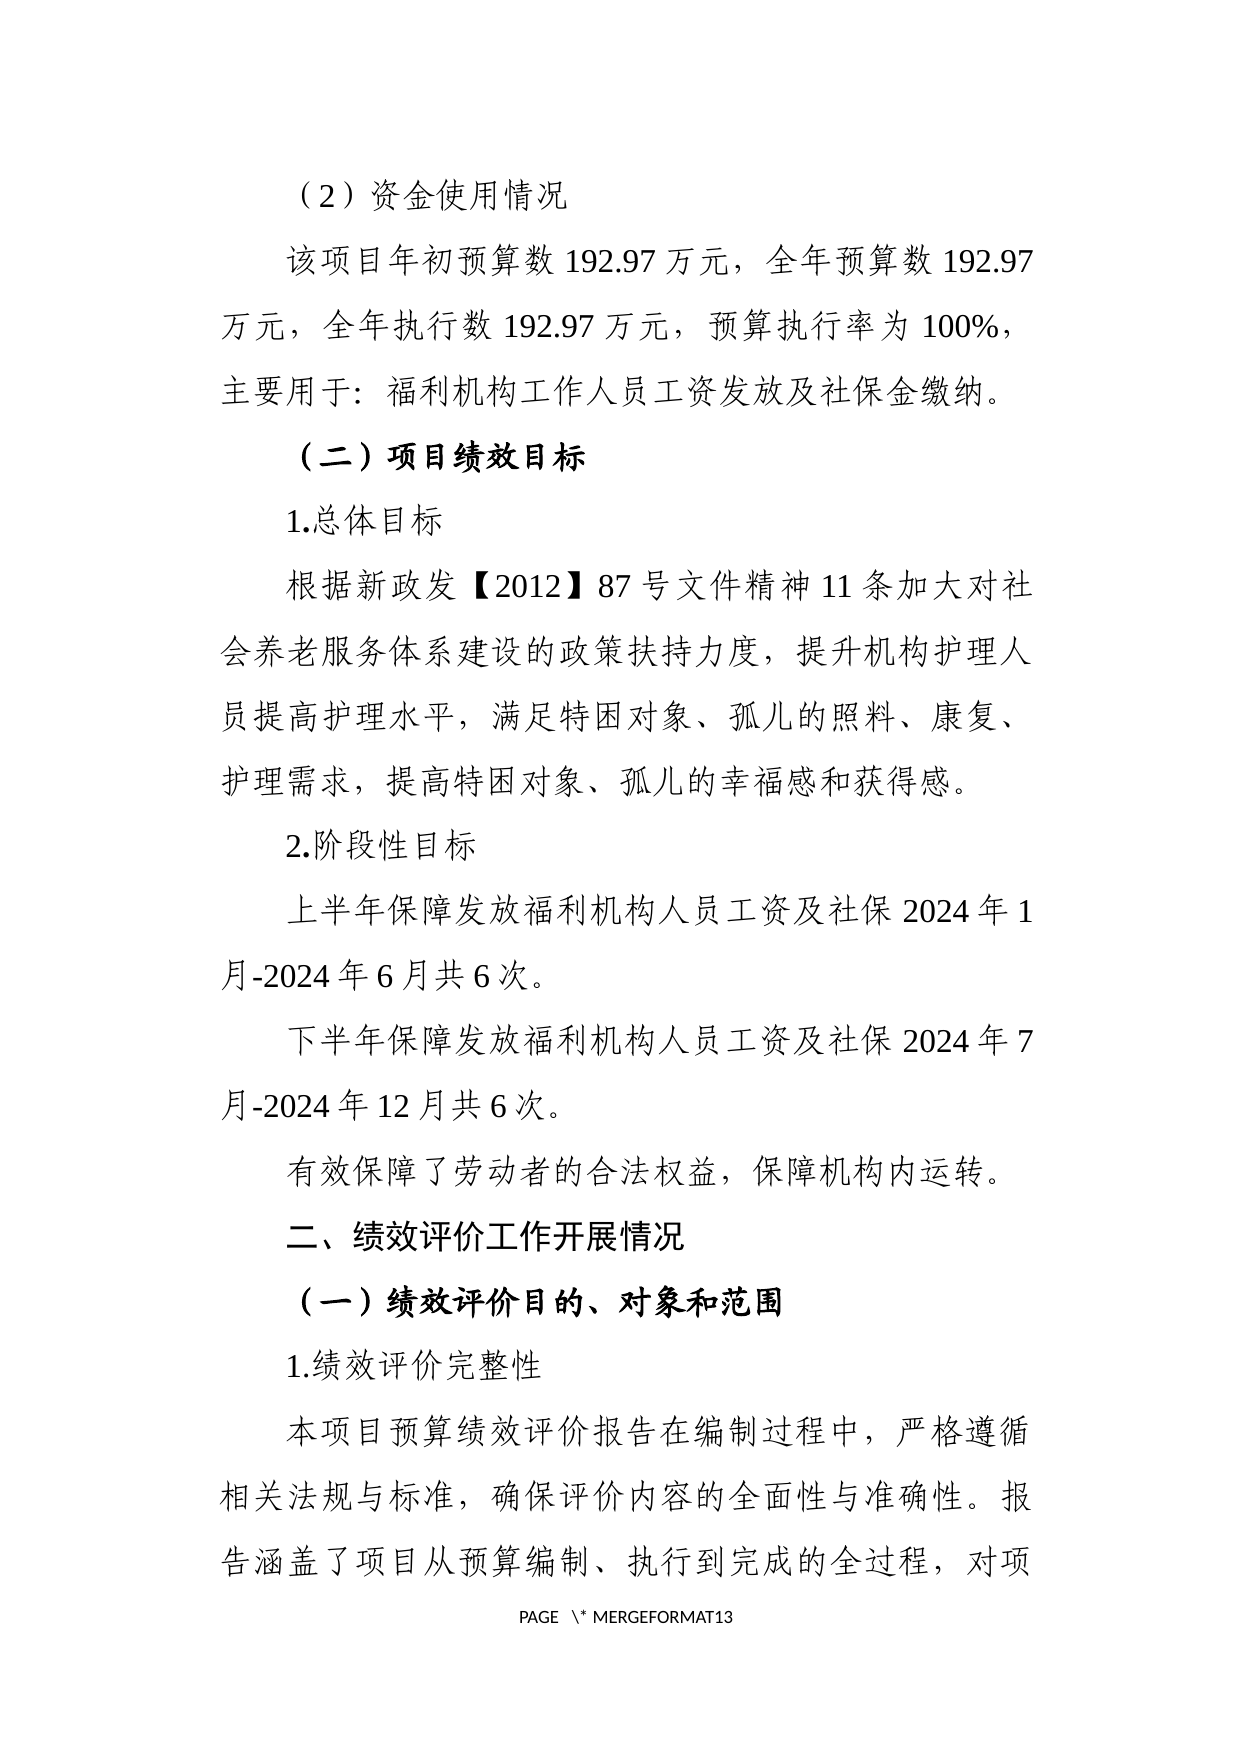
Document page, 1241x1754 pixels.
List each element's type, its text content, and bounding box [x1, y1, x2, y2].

text 该项目年初预算数192.97万元，全年预算数192.97万元，全年执行数192.97万元，预算执行率为100%，主要用于：福利机构工作人员工资发放及社保金缴纳。 [218, 227, 1033, 422]
title 1.绩效评价完整性 [218, 1332, 1033, 1397]
text （一）绩效评价目的、对象和范围 [218, 1267, 1033, 1332]
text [218, 1397, 1033, 1592]
text 1.总体目标 [218, 487, 1033, 552]
title 有效保障了劳动者的合法权益，保障机构内运转。 [218, 1137, 1033, 1202]
title 下半年保障发放福利机构人员工资及社保2024年7月-2024年12月共6次。 [218, 1007, 1033, 1137]
title 上半年保障发放福利机构人员工资及社保2024年1月-2024年6月共6次。 [218, 877, 1033, 1007]
text （2）资金使用情况 [218, 162, 1033, 227]
text 2.阶段性目标 [218, 812, 1033, 877]
text （二）项目绩效目标 [218, 422, 1033, 487]
text 二、绩效评价工作开展情况 [218, 1202, 1033, 1267]
title 根据新政发【2012】87号文件精神11条加大对社会养老服务体系建设的政策扶持力度，提升机构护理人员提高护理水平，满足特困对象、孤儿的照料、康复、护理需求，提高特困对象、孤儿的幸福感和获得感。 [218, 552, 1033, 812]
